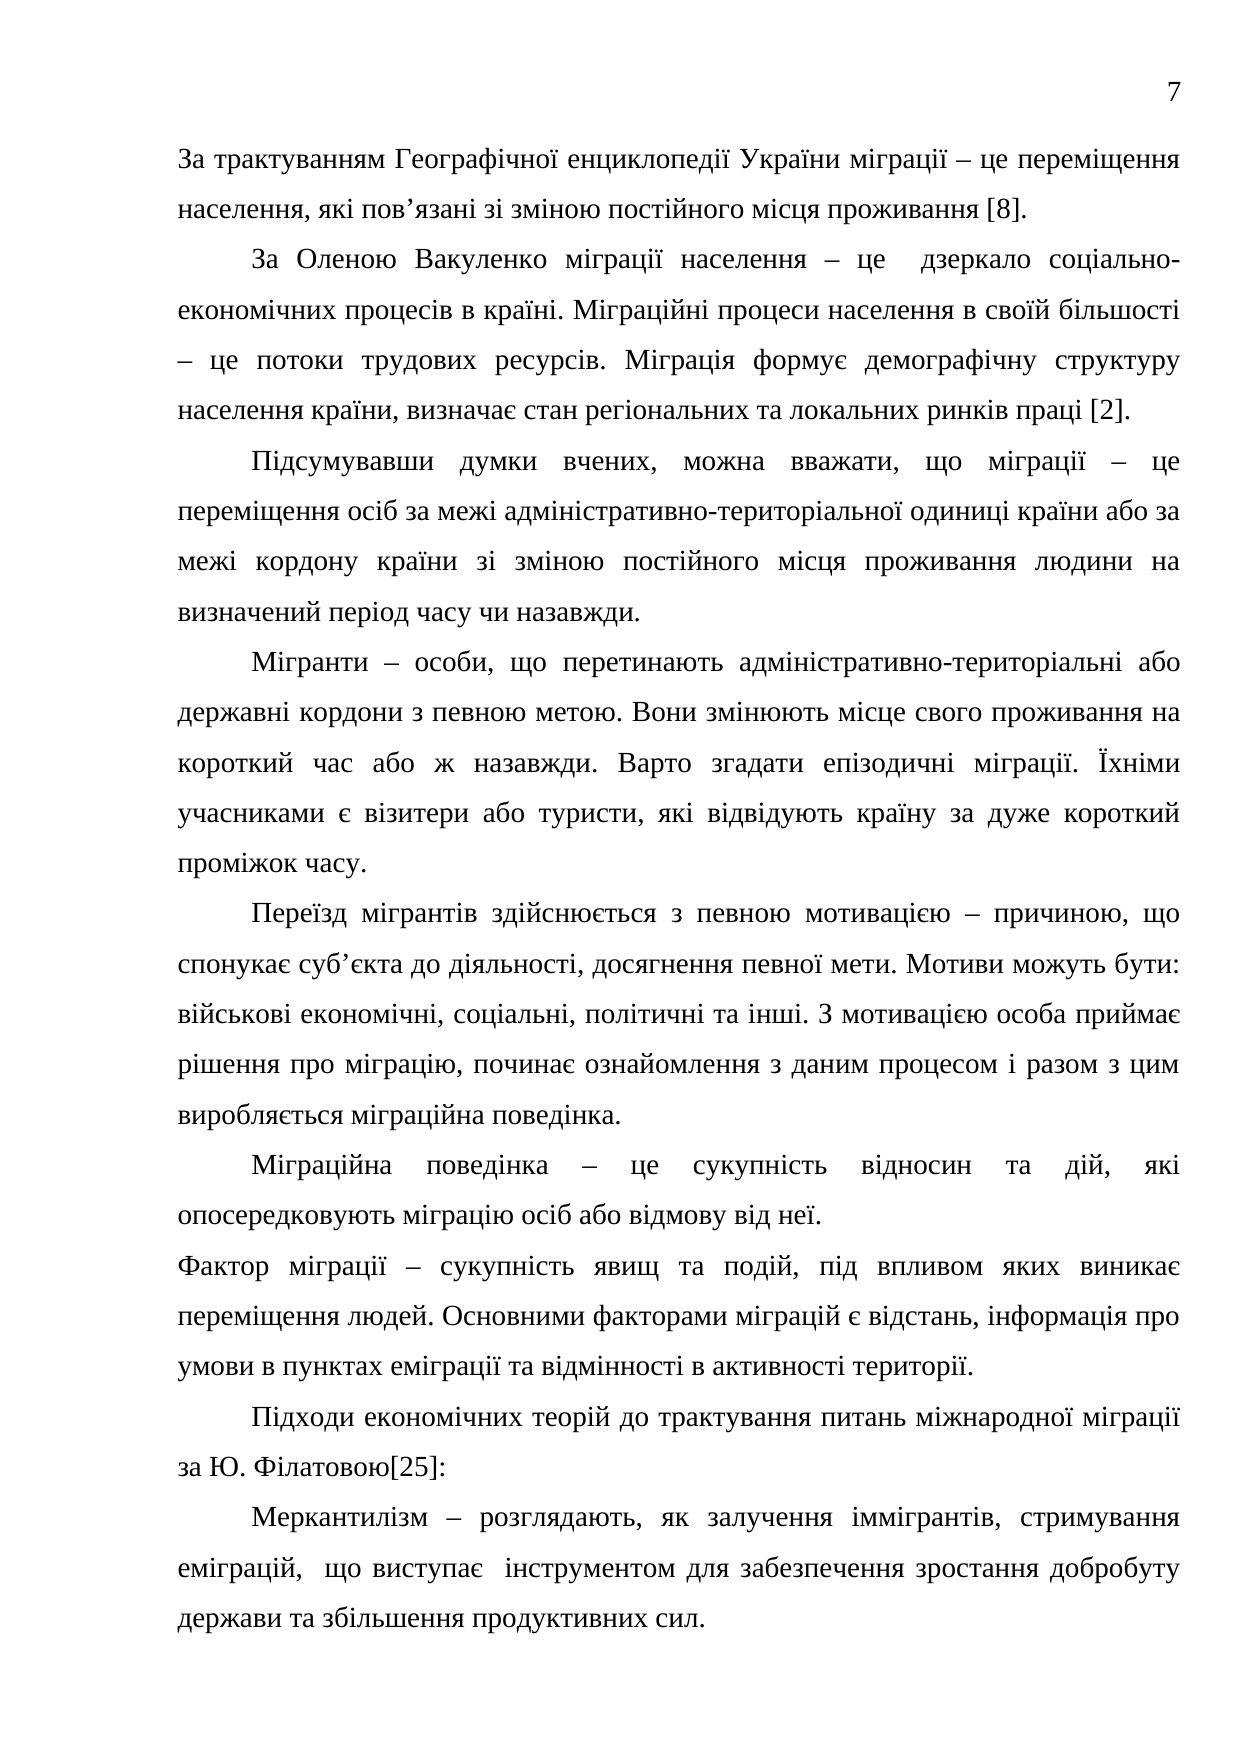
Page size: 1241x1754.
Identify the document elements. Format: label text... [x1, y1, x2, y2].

text За Оленою Вакуленко міграції населення – це дзеркало соціально-економічних процесів в країні. Міграційні процеси населення в своїй більшості – це потоки трудових ресурсів. Міграція формує демографічну структуру населення країни, визначає стан регіональних та локальних ринків праці [2]. [177, 242, 1181, 426]
text Переїзд мігрантів здійснюється з певною мотивацією – причиною, що спонукає суб’єкта до діяльності, досягнення певної мети. Мотиви можуть бути: військові економічні, соціальні, політичні та інші. З мотивацією особа приймає рішення про міграцію, починає ознайомлення з даним процесом і разом з цим виробляється міграційна поведінка. [177, 896, 1181, 1130]
text Міграційна поведінка – це сукупність відносин та дій, які опосередковують міграцію осіб або відмову від неї. [177, 1147, 1181, 1231]
text Фактор міграції – сукупність явищ та подій, під впливом яких виникає переміщення людей. Основними факторами міграцій є відстань, інформація про умови в пунктах еміграції та відмінності в активності території. [177, 1248, 1181, 1382]
text Підходи економічних теорій до трактування питань міжнародної міграції за Ю. Філатовою[25]: [177, 1399, 1181, 1483]
text Меркантилізм – розглядають, як залучення іммігрантів, стримування еміграцій, що виступає інструментом для забезпечення зростання добробуту держави та збільшення продуктивних сил. [177, 1499, 1181, 1633]
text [177, 141, 1181, 225]
text Мігранти – особи, що перетинають адміністративно-територіальні або державні кордони з певною метою. Вони змінюють місце свого проживання на короткий час або ж назавжди. Варто згадати епізодичні міграції. Їхніми учасниками є візитери або туристи, які відвідують країну за дуже короткий проміжок часу. [177, 644, 1181, 879]
text Підсумувавши думки вчених, можна вважати, що міграції – це переміщення осіб за межі адміністративно-територіальної одиниці країни або за межі кордону країни зі зміною постійного місця проживання людини на визначений період часу чи назавжди. [177, 443, 1181, 627]
